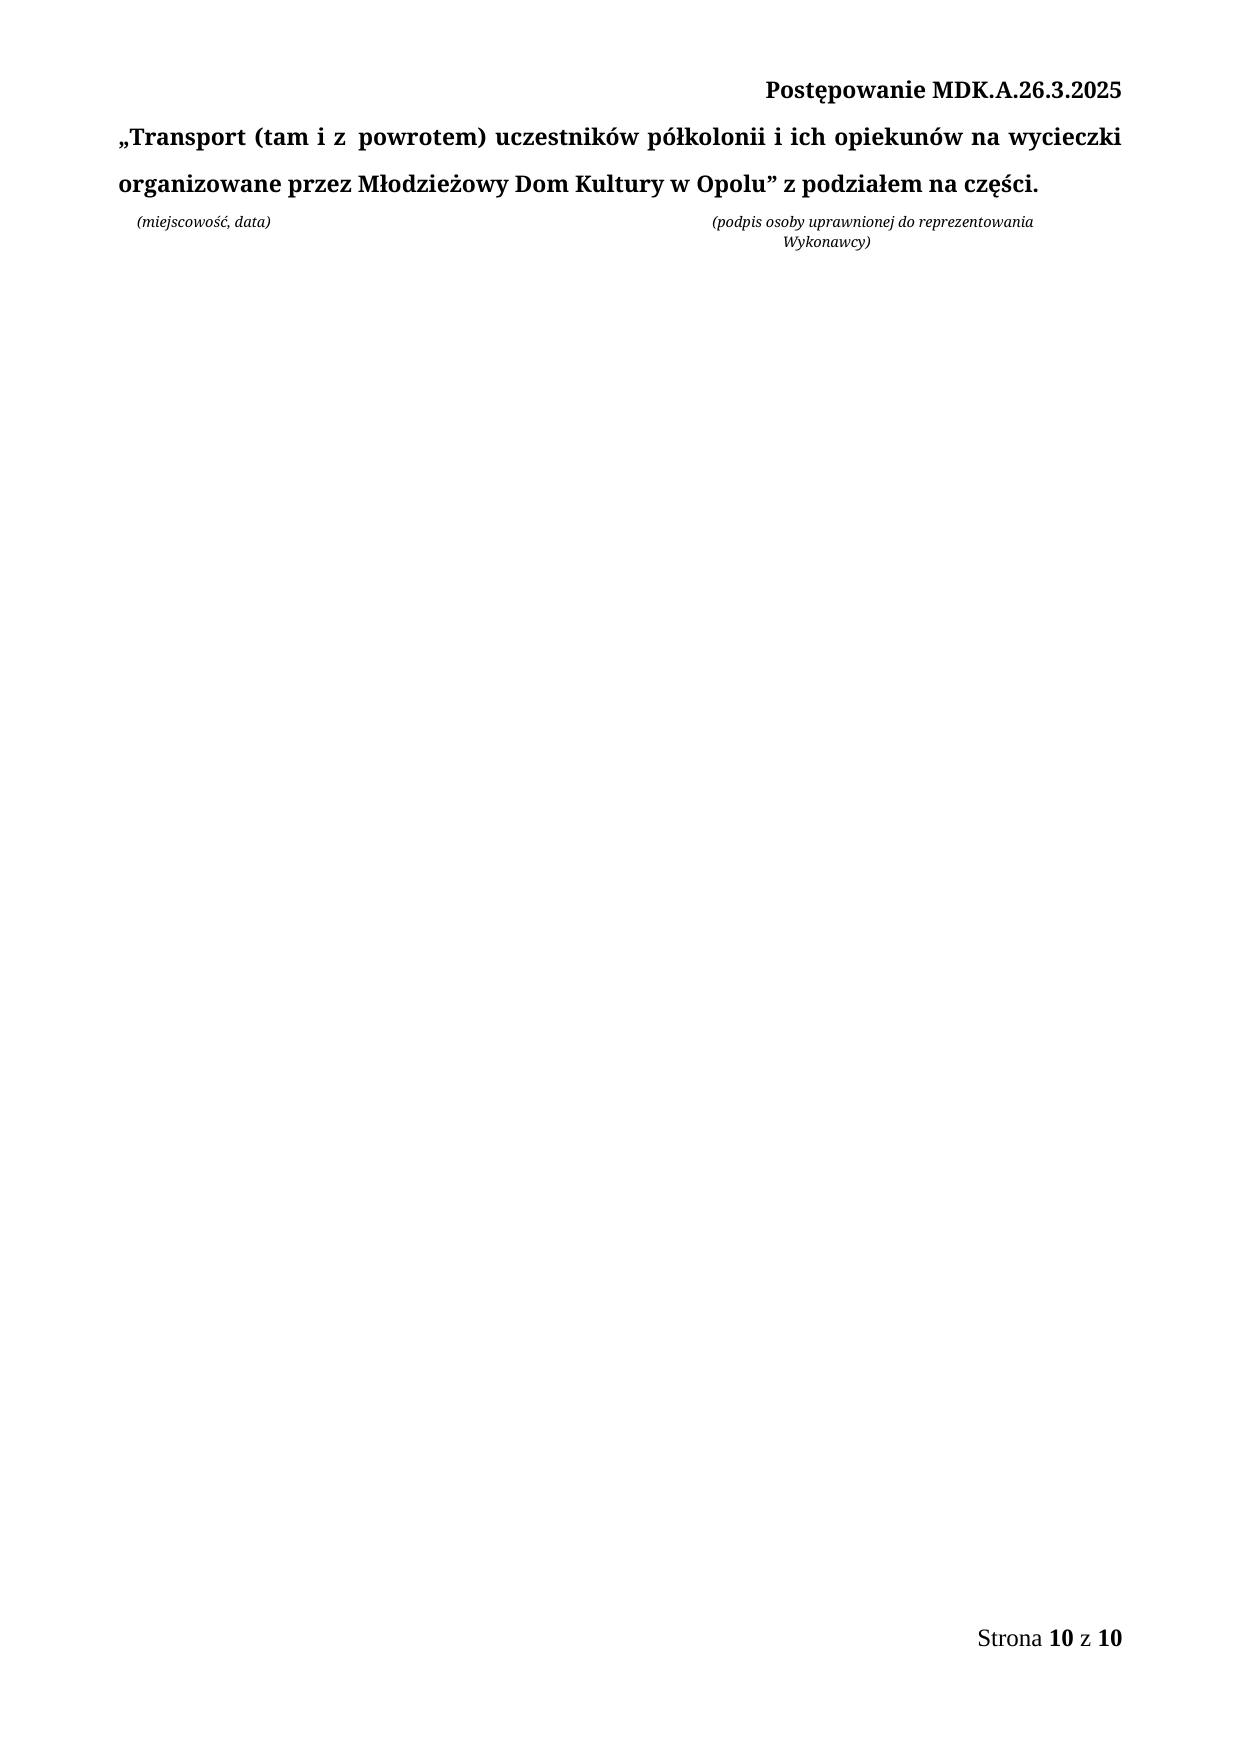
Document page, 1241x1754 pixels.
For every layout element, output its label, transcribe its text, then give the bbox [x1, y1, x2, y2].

text (miejscowość, data) (podpis osoby uprawnionej do reprezentowania Wykonawcy) [137, 212, 1122, 252]
